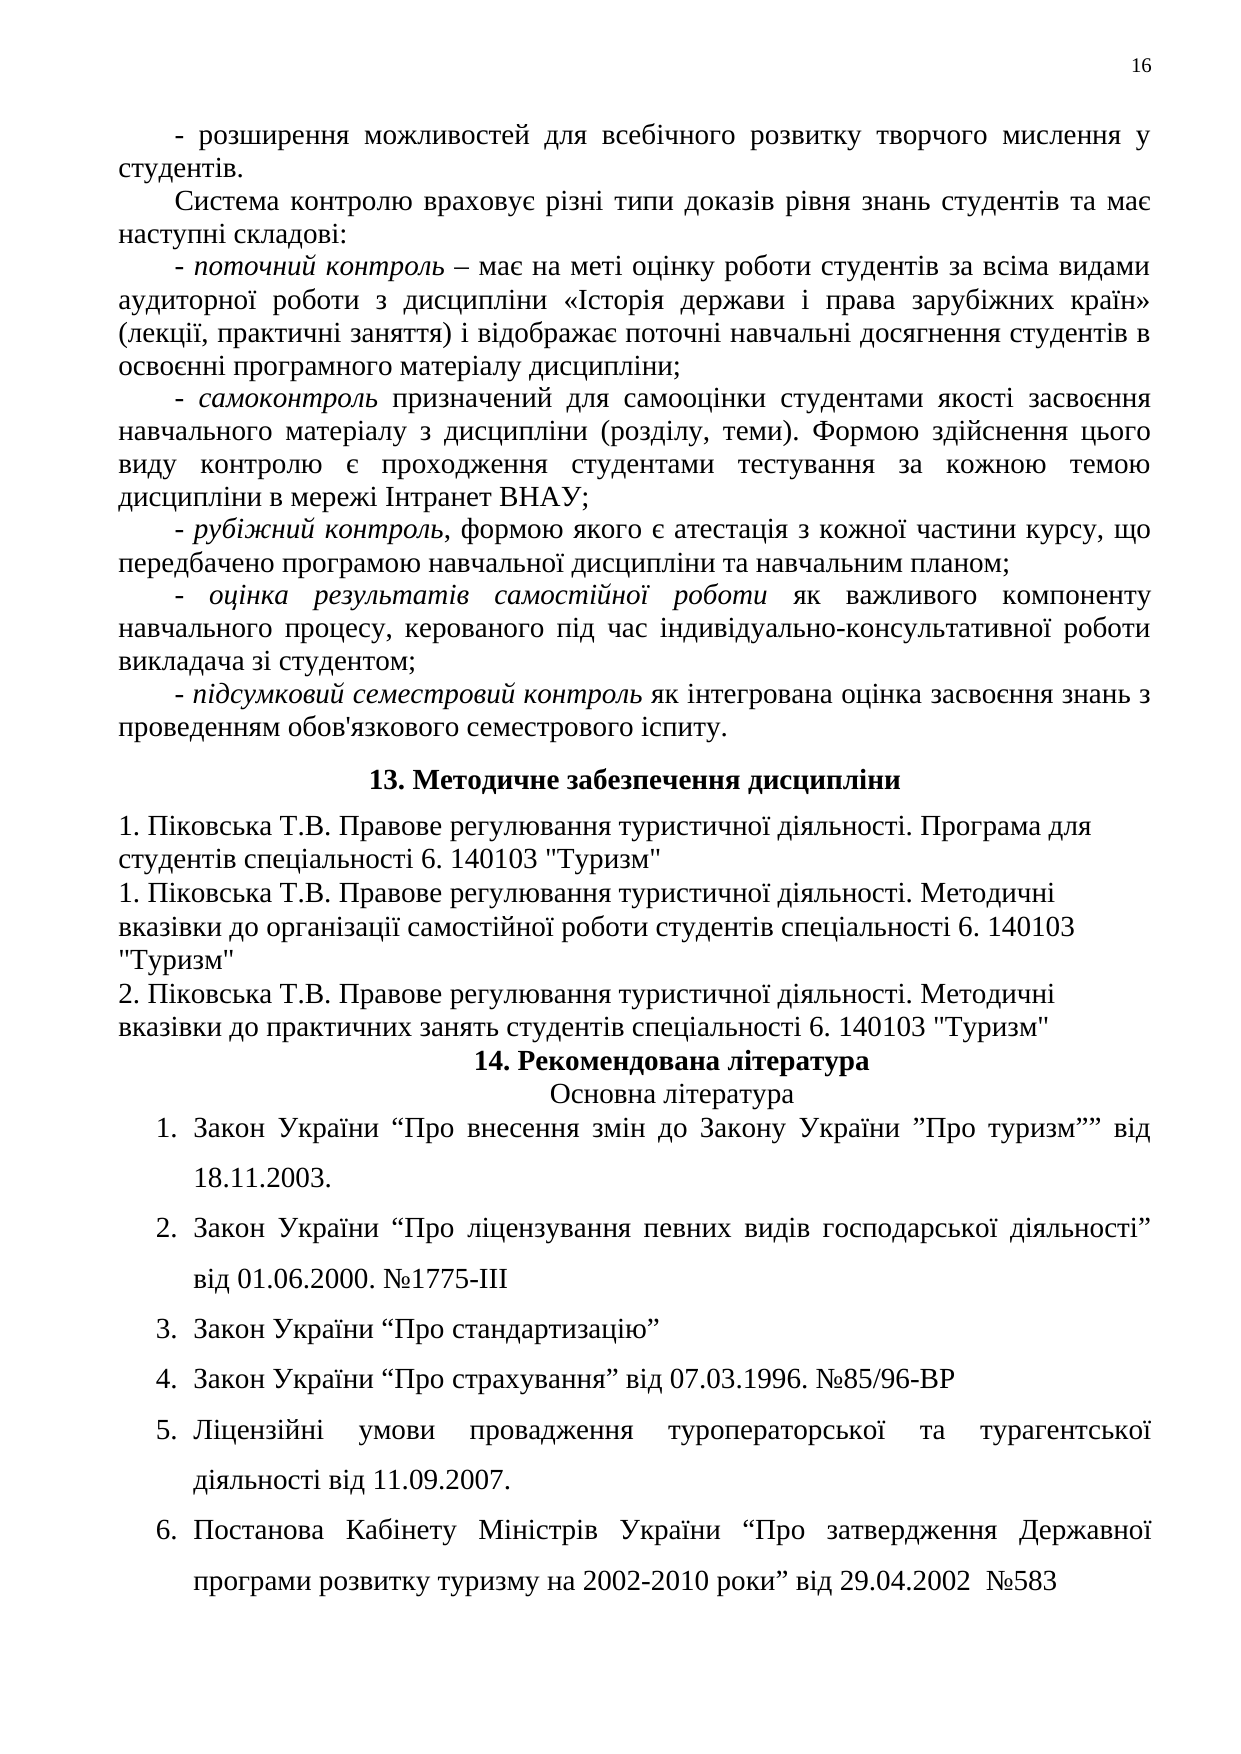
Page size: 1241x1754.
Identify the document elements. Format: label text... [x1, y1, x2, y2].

text - розширення можливостей для всебічного розвитку творчого мислення у студентів. [118, 118, 1152, 184]
list Постанова Кабінету Міністрів України “Про затвердження Державної програми розвитку туризму на 2002-2010 роки” від 29.04.2002 №583 [156, 1512, 1152, 1596]
list Закон України “Про страхування” від 07.03.1996. №85/96-ВР [156, 1361, 1152, 1395]
text - поточний контроль – має на меті оцінку роботи студентів за всіма видами аудиторної роботи з дисципліни «Історія держави і права зарубіжних країн» (лекції, практичні заняття) і відображає поточні навчальні досягнення студентів в освоєнні програмного матеріалу дисципліни; [118, 249, 1152, 381]
list Закон України “Про стандартизацію” [156, 1311, 1152, 1345]
text - рубіжний контроль, формою якого є атестація з кожної частини курсу, що передбачено програмою навчальної дисципліни та навчальним планом; [118, 513, 1152, 578]
text - самоконтроль призначений для самооцінки студентами якості засвоєння навчального матеріалу з дисципліни (розділу, теми). Формою здійснення цього виду контролю є проходження студентами тестування за кожною темою дисципліни в мережі Інтранет ВНАУ; [118, 381, 1152, 513]
text Основна література [118, 1076, 1152, 1110]
text 1. Піковська Т.В. Правове регулювання туристичної діяльності. Програма для студентів спеціальності 6. 140103 "Туризм" [118, 808, 1152, 875]
text 2. Піковська Т.В. Правове регулювання туристичної діяльності. Методичні вказівки до практичних занять студентів спеціальності 6. 140103 "Туризм" [118, 976, 1152, 1043]
list Закон України “Про ліцензування певних видів господарської діяльності” від 01.06.2000. №1775-ІІІ [156, 1211, 1152, 1294]
list Закон України “Про внесення змін до Закону України ”Про туризм”” від 18.11.2003. [156, 1110, 1152, 1194]
text 14. Рекомендована література [118, 1043, 1152, 1076]
text Система контролю враховує різні типи доказів рівня знань студентів та має наступні складові: [118, 184, 1152, 249]
text - підсумковий семестровий контроль як інтегрована оцінка засвоєння знань з проведенням обов'язкового семестрового іспиту. [118, 677, 1152, 743]
list Ліцензійні умови провадження туроператорської та турагентської діяльності від 11.09.2007. [156, 1412, 1152, 1496]
text - оцінка результатів самостійної роботи як важливого компоненту навчального процесу, керованого під час індивідуально-консультативної роботи викладача зі студентом; [118, 578, 1152, 677]
text 13. Методичне забезпечення дисципліни [118, 762, 1152, 796]
text 1. Піковська Т.В. Правове регулювання туристичної діяльності. Методичні вказівки до організації самостійної роботи студентів спеціальності 6. 140103 "Туризм" [118, 875, 1152, 976]
